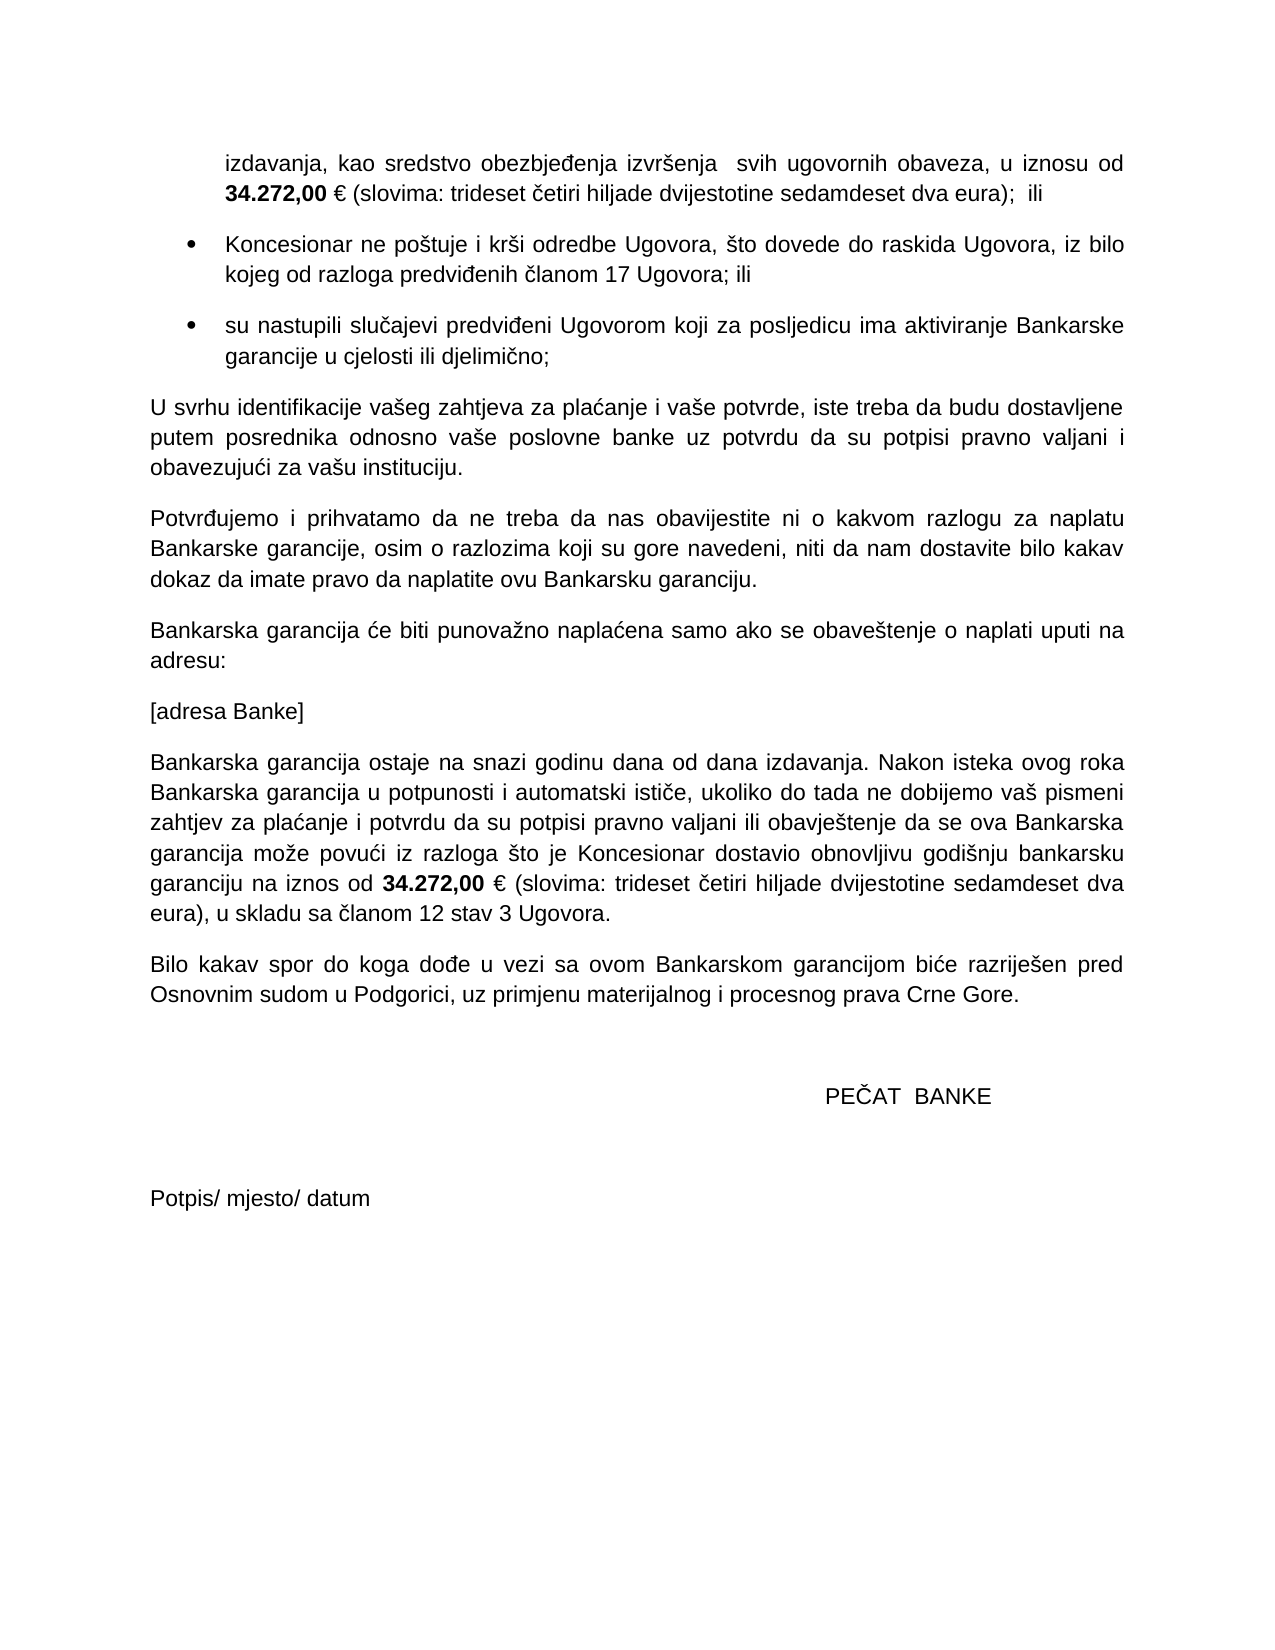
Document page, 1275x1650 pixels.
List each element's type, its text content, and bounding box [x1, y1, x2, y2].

text Bankarska garancija ostaje na snazi godinu dana od dana izdavanja. Nakon isteka ovog roka Bankarska garancija u potpunosti i automatski ističe, ukoliko do tada ne dobijemo vaš pismeni zahtjev za plaćanje i potvrdu da su potpisi pravno valjani ili obavještenje da se ova Bankarska garancija može povući iz razloga što je Koncesionar dostavio obnovljivu godišnju bankarsku garanciju na iznos od 34.272,00 € (slovima: trideset četiri hiljade dvijestotine sedamdeset dva eura), u skladu sa članom 12 stav 3 Ugovora. [150, 749, 1125, 926]
text Potpis/ mjesto/ datum [150, 1185, 1125, 1212]
text Bankarska garancija će biti punovažno naplaćena samo ako se obaveštenje o naplati uputi na adresu: [150, 617, 1125, 673]
list Koncesionar ne poštuje i krši odredbe Ugovora, što dovede do raskida Ugovora, iz bilo kojeg od razloga predviđenih članom 17 Ugovora; ili [187, 231, 1125, 288]
text U svrhu identifikacije vašeg zahtjeva za plaćanje i vaše potvrde, iste treba da budu dostavljene putem posrednika odnosno vaše poslovne banke uz potvrdu da su potpisi pravno valjani i obavezujući za vašu instituciju. [150, 394, 1125, 481]
list su nastupili slučajevi predviđeni Ugovorom koji za posljedicu ima aktiviranje Bankarske garancije u cjelosti ili djelimično; [187, 312, 1125, 369]
text Potvrđujemo i prihvatamo da ne treba da nas obavijestite ni o kakvom razlogu za naplatu Bankarske garancije, osim o razlozima koji su gore navedeni, niti da nam dostavite bilo kakav dokaz da imate pravo da naplatite ovu Bankarsku garanciju. [150, 505, 1125, 592]
text Bilo kakav spor do koga dođe u vezi sa ovom Bankarskom garancijom biće razriješen pred Osnovnim sudom u Podgorici, uz primjenu materijalnog i procesnog prava Crne Gore. [150, 951, 1125, 1008]
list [187, 150, 1125, 207]
text PEČAT BANKE [150, 1083, 1125, 1110]
text [adresa Banke] [150, 698, 1125, 724]
